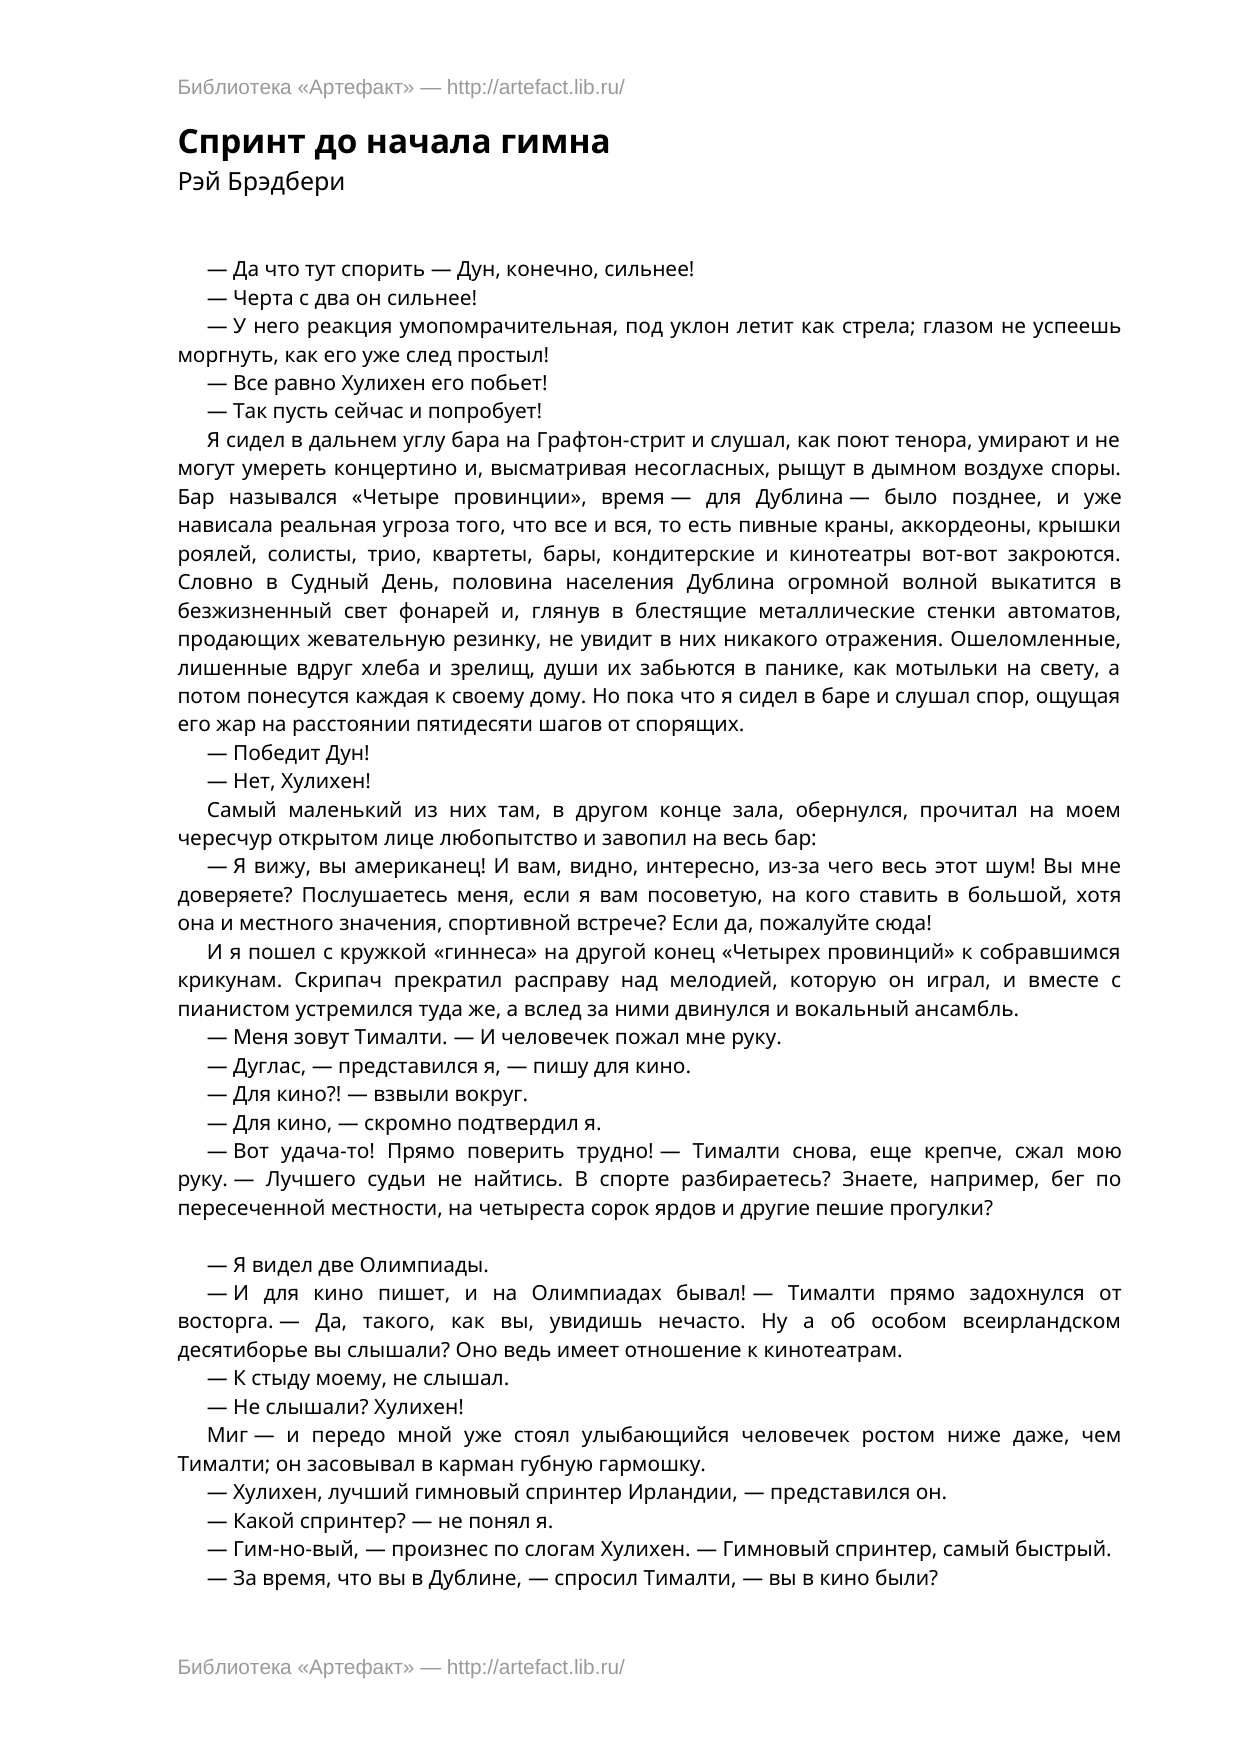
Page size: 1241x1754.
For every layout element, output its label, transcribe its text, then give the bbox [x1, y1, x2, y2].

text — Для кино?! — взвыли вокруг. [177, 1079, 1122, 1108]
text — Хулихен, лучший гимновый спринтер Ирландии, — представился он. [177, 1477, 1122, 1506]
text — Дуглас, — представился я, — пишу для кино. [177, 1051, 1122, 1079]
text — Победит Дун! [177, 738, 1122, 766]
text — Я видел две Олимпиады. [177, 1250, 1122, 1278]
text Я сидел в дальнем углу бара на Графтон-стрит и слушал, как поют тенора, умирают и не могут умереть концертино и, высматривая несогласных, рыщут в дымном воздухе споры. Бар назывался «Четыре провинции», время — для Дублина — было позднее, и уже нависала реальная угроза того, что все и вся, то есть пивные краны, аккордеоны, крышки роялей, солисты, трио, квартеты, бары, кондитерские и кинотеатры вот-вот закроются. Словно в Судный День, половина населения Дублина огромной волной выкатится в безжизненный свет фонарей и, глянув в блестящие металлические стенки автоматов, продающих жевательную резинку, не увидит в них никакого отражения. Ошеломленные, лишенные вдруг хлеба и зрелищ, души их забьются в панике, как мотыльки на свету, а потом понесутся каждая к своему дому. Но пока что я сидел в баре и слушал спор, ощущая его жар на расстоянии пятидесяти шагов от спорящих. [177, 425, 1122, 738]
text — Да что тут спорить — Дун, конечно, сильнее! [177, 254, 1122, 283]
text Самый маленький из них там, в другом конце зала, обернулся, прочитал на моем чересчур открытом лице любопытство и завопил на весь бар: [177, 795, 1122, 852]
text — Для кино, — скромно подтвердил я. [177, 1108, 1122, 1136]
text — Все равно Хулихен его побьет! [177, 368, 1122, 397]
text — Так пусть сейчас и попробует! [177, 397, 1122, 425]
text — Меня зовут Тималти. — И человечек пожал мне руку. [177, 1022, 1122, 1051]
subtitle Рэй Брэдбери [177, 163, 1122, 198]
text — У него реакция умопомрачительная, под уклон летит как стрела; глазом не успеешь моргнуть, как его уже след простыл! [177, 311, 1122, 368]
text — Гим-но-вый, — произнес по слогам Хулихен. — Гимновый спринтер, самый быстрый. [177, 1534, 1122, 1563]
subtitle Спринт до начала гимна [177, 118, 1122, 163]
text — Не слышали? Хулихен! [177, 1392, 1122, 1420]
text — Черта с два он сильнее! [177, 283, 1122, 311]
text — К стыду моему, не слышал. [177, 1363, 1122, 1392]
text Миг — и передо мной уже стоял улыбающийся человечек ростом ниже даже, чем Тималти; он засовывал в карман губную гармошку. [177, 1420, 1122, 1477]
text И я пошел с кружкой «гиннеса» на другой конец «Четырех провинций» к собравшимся крикунам. Скрипач прекратил расправу над мелодией, которую он играл, и вместе с пианистом устремился туда же, а вслед за ними двинулся и вокальный ансамбль. [177, 937, 1122, 1022]
text — За время, что вы в Дублине, — спросил Тималти, — вы в кино были? [177, 1563, 1122, 1591]
text — И для кино пишет, и на Олимпиадах бывал! — Тималти прямо задохнулся от восторга. — Да, такого, как вы, увидишь нечасто. Ну а об особом всеирландском десятиборье вы слышали? Оно ведь имеет отношение к кинотеатрам. [177, 1278, 1122, 1363]
text — Вот удача-то! Прямо поверить трудно! — Тималти снова, еще крепче, сжал мою руку. — Лучшего судьи не найтись. В спорте разбираетесь? Знаете, например, бег по пересеченной местности, на четыреста сорок ярдов и другие пешие прогулки? [177, 1136, 1122, 1221]
text — Нет, Хулихен! [177, 766, 1122, 795]
text — Какой спринтер? — не понял я. [177, 1506, 1122, 1534]
text — Я вижу, вы американец! И вам, видно, интересно, из-за чего весь этот шум! Вы мне доверяете? Послушаетесь меня, если я вам посоветую, на кого ставить в большой, хотя она и местного значения, спортивной встрече? Если да, пожалуйте сюда! [177, 852, 1122, 937]
